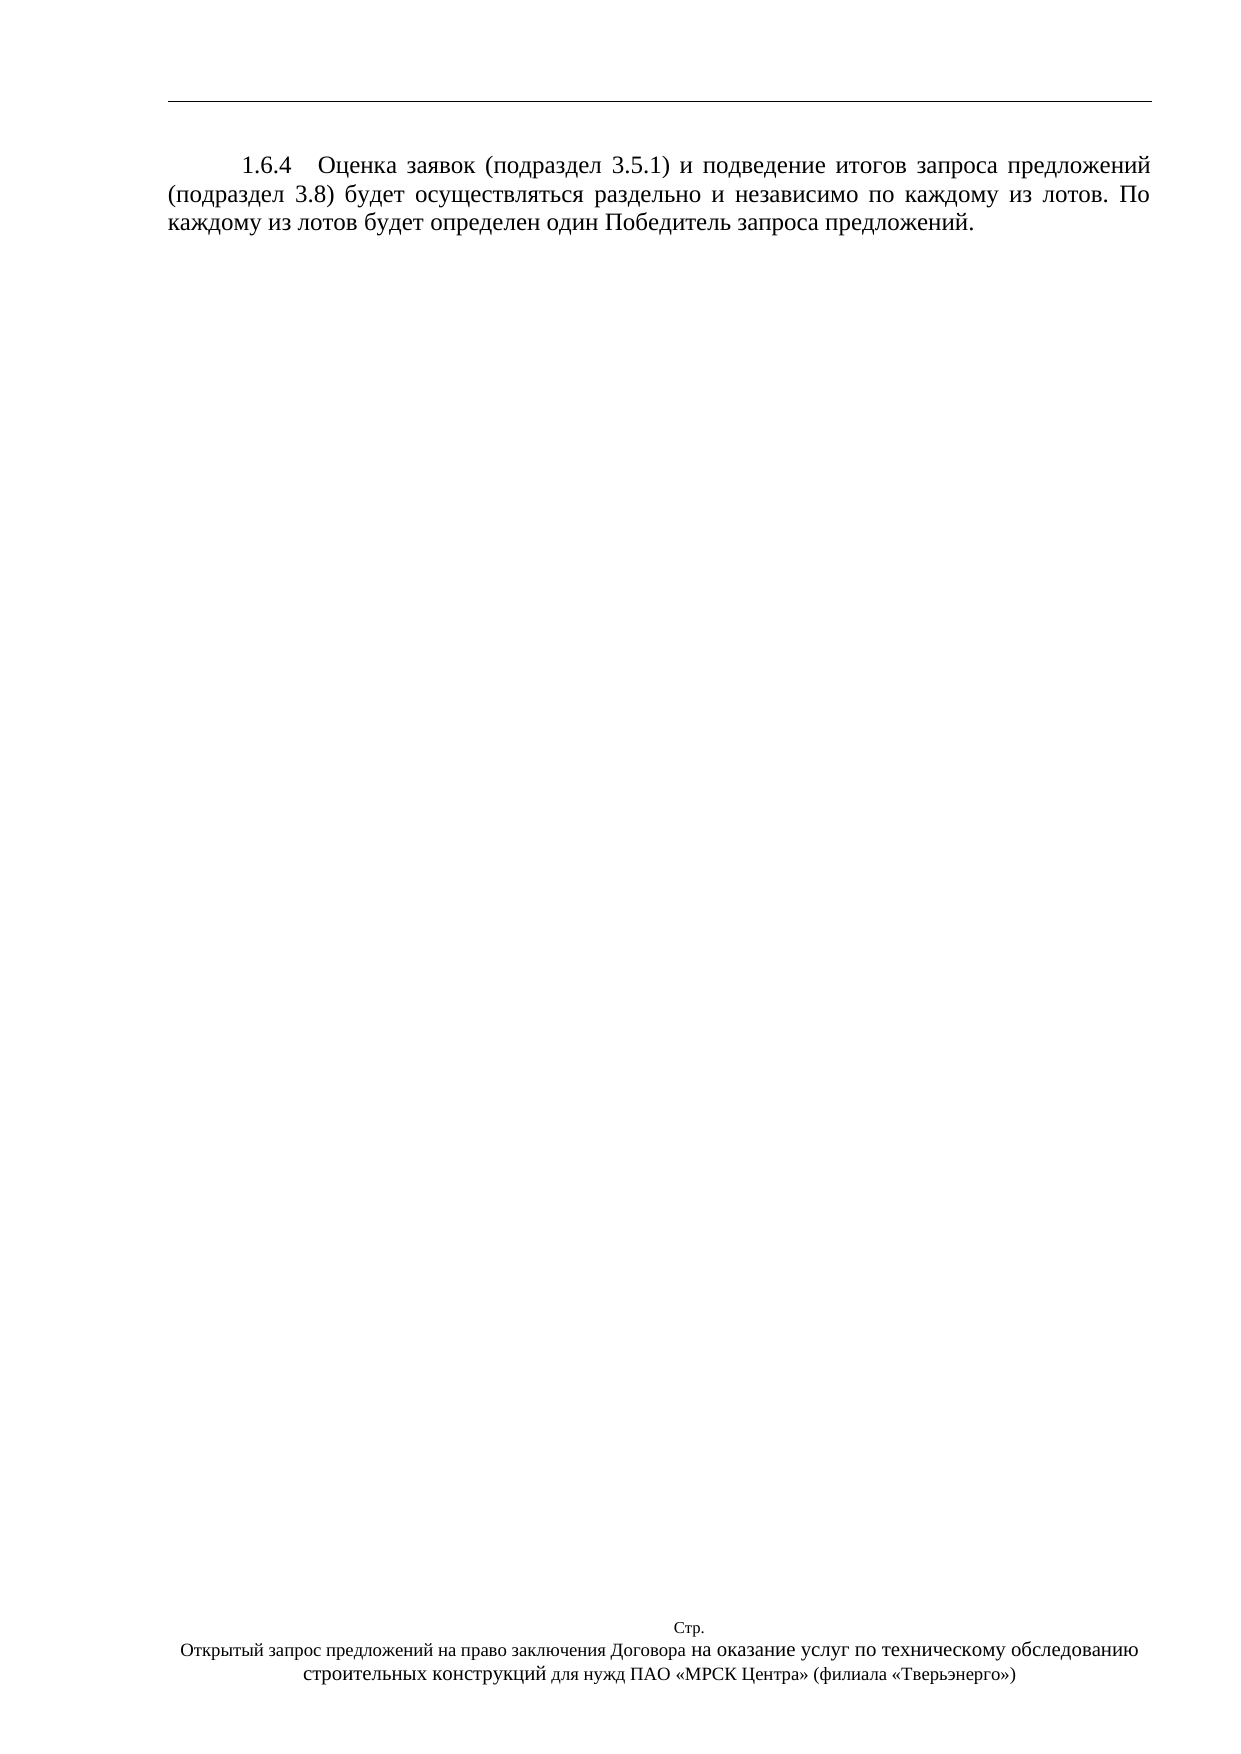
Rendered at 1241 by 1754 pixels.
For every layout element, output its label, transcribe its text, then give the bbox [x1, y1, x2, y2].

subtitle Оценка заявок (подраздел 3.5.1) и подведение итогов запроса предложений (подраздел 3.8) будет осуществляться раздельно и независимо по каждому из лотов. По каждому из лотов будет определен один Победитель запроса предложений. [168, 150, 1152, 236]
